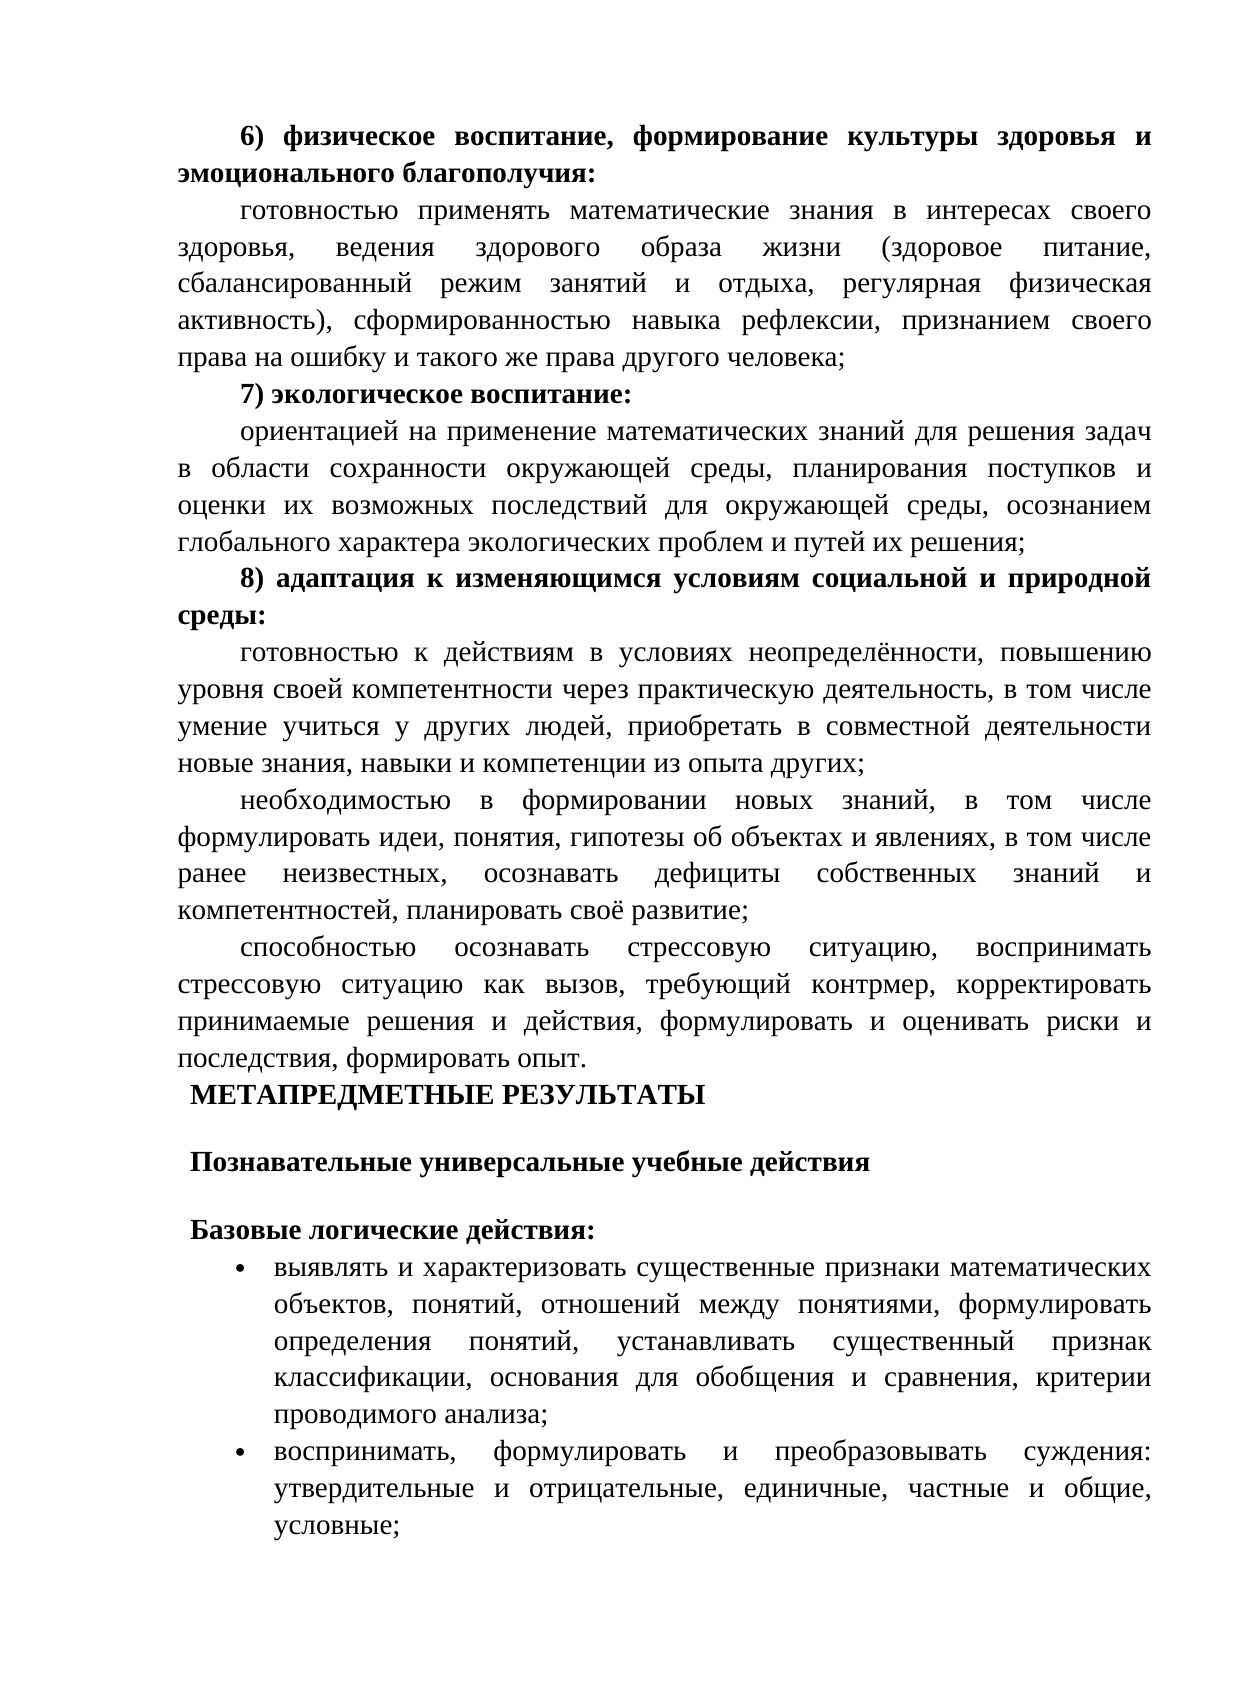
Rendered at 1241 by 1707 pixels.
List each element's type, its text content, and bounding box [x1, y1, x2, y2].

text 7) экологическое воспитание: [177, 376, 1152, 410]
text ориентацией на применение математических знаний для решения задач в области сохранности окружающей среды, планирования поступков и оценки их возможных последствий для окружающей среды, осознанием глобального характера экологических проблем и путей их решения; [177, 413, 1152, 557]
text Познавательные универсальные учебные действия [190, 1144, 1152, 1178]
list воспринимать, формулировать и преобразовывать суждения: утвердительные и отрицательные, единичные, частные и общие, условные; [236, 1433, 1152, 1541]
text необходимостью в формировании новых знаний, в том числе формулировать идеи, понятия, гипотезы об объектах и явлениях, в том числе ранее неизвестных, осознавать дефициты собственных знаний и компетентностей, планировать своё развитие; [177, 782, 1152, 926]
text Базовые логические действия: [190, 1212, 1152, 1246]
text готовностью применять математические знания в интересах своего здоровья, ведения здорового образа жизни (здоровое питание, сбалансированный режим занятий и отдыха, регулярная физическая активность), сформированностью навыка рефлексии, признанием своего права на ошибку и такого же права другого человека; [177, 192, 1152, 373]
text 6) физическое воспитание, формирование культуры здоровья и эмоционального благополучия: [177, 118, 1152, 188]
text 8) адаптация к изменяющимся условиям социальной и природной среды: [177, 561, 1152, 631]
text готовностью к действиям в условиях неопределённости, повышению уровня своей компетентности через практическую деятельность, в том числе умение учиться у других людей, приобретать в совместной деятельности новые знания, навыки и компетенции из опыта других; [177, 634, 1152, 778]
text МЕТАПРЕДМЕТНЫЕ РЕЗУЛЬТАТЫ [190, 1077, 1152, 1110]
text способностью осознавать стрессовую ситуацию, воспринимать стрессовую ситуацию как вызов, требующий контрмер, корректировать принимаемые решения и действия, формулировать и оценивать риски и последствия, формировать опыт. [177, 929, 1152, 1073]
list выявлять и характеризовать существенные признаки математических объектов, понятий, отношений между понятиями, формулировать определения понятий, устанавливать существенный признак классификации, основания для обобщения и сравнения, критерии проводимого анализа; [236, 1249, 1152, 1430]
